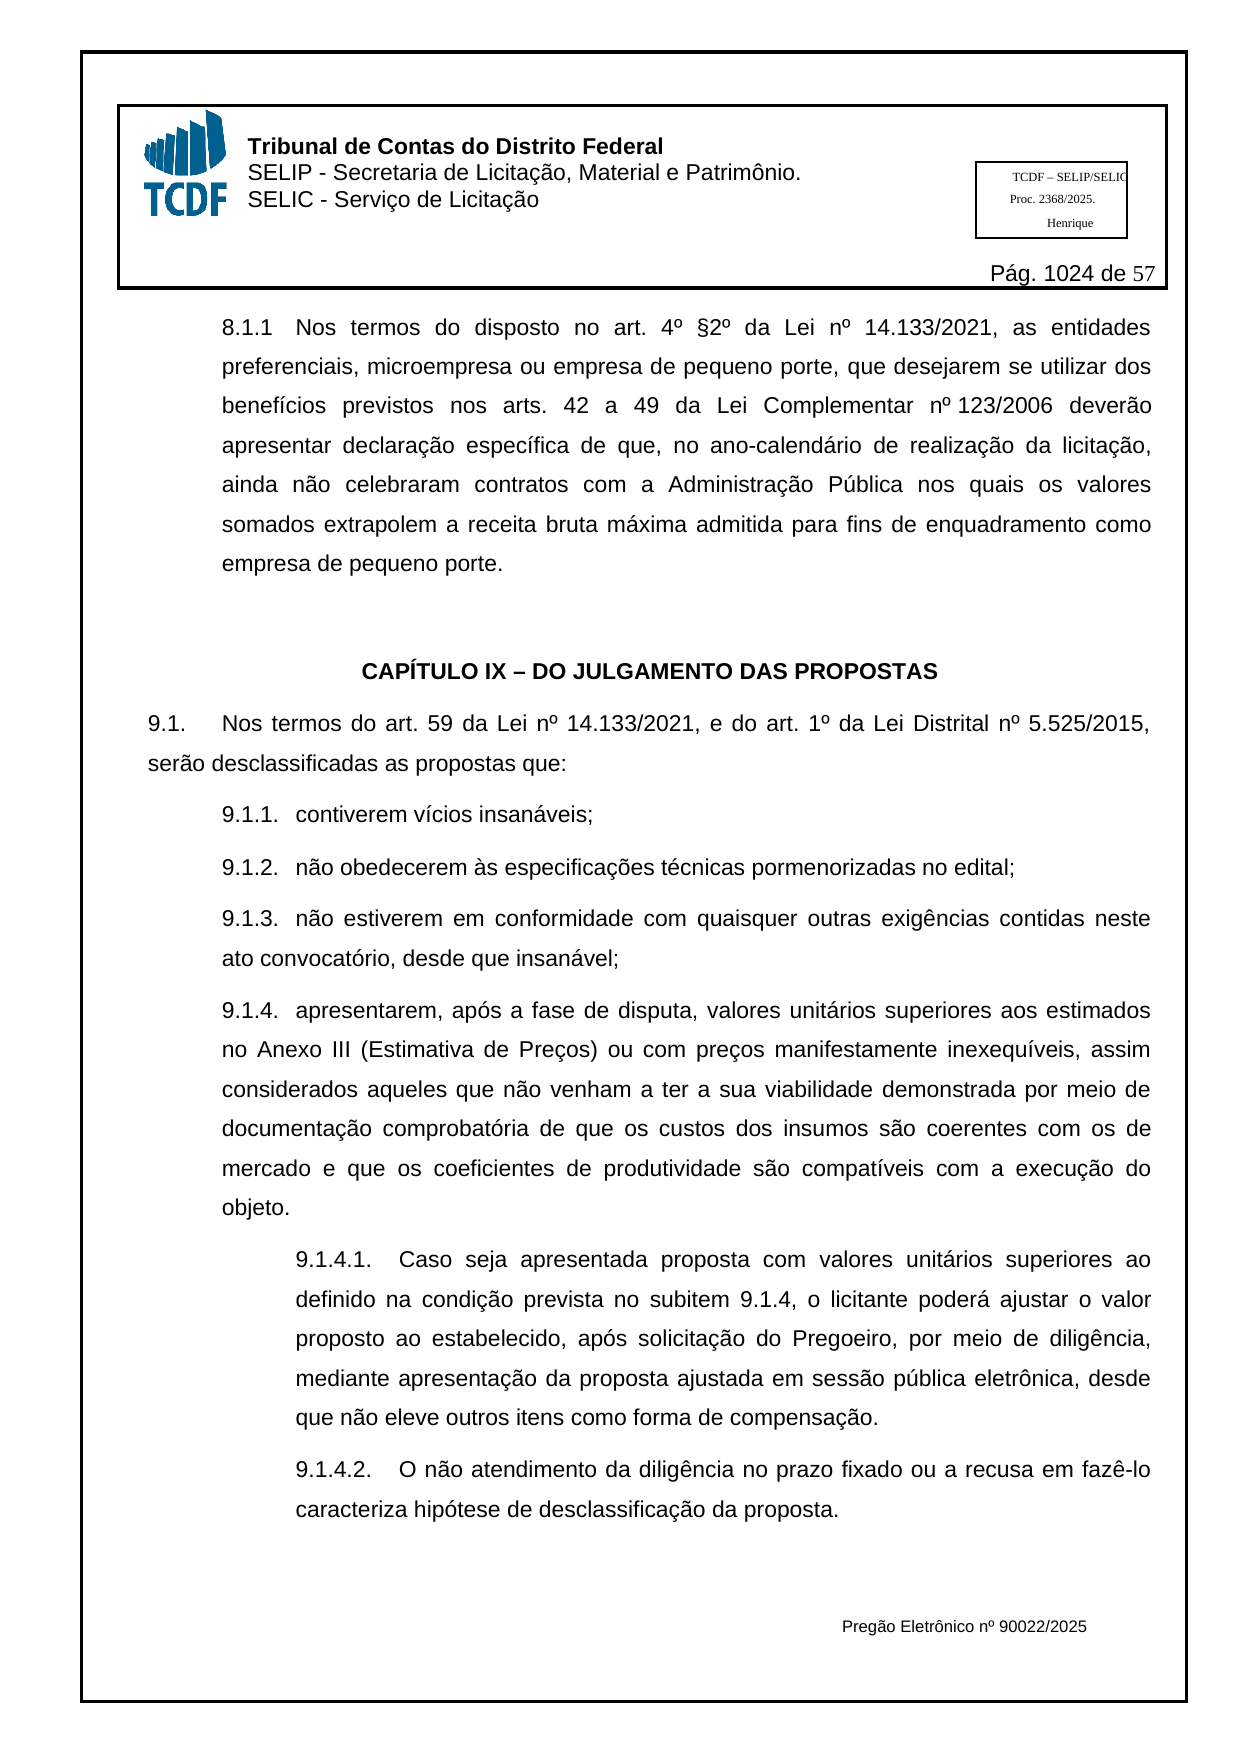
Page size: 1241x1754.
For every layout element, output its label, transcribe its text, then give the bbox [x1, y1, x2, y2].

text 9.1.4. apresentarem, após a fase de disputa, valores unitários superiores aos estimados no Anexo III (Estimativa de Preços) ou com preços manifestamente inexequíveis, assim considerados aqueles que não venham a ter a sua viabilidade demonstrada por meio de documentação comprobatória de que os custos dos insumos são coerentes com os de mercado e que os coeficientes de produtividade são compatíveis com a execução do objeto. [222, 997, 1152, 1221]
text CAPÍTULO iX – DO JULGAMENTO DAS PROPOSTAS [148, 658, 1152, 684]
text 9.1. Nos termos do art. 59 da Lei nº 14.133/2021, e do art. 1º da Lei Distrital nº 5.525/2015, serão desclassificadas as propostas que: [148, 710, 1152, 776]
text 9.1.4.1. Caso seja apresentada proposta com valores unitários superiores ao definido na condição prevista no subitem 9.1.4, o licitante poderá ajustar o valor proposto ao estabelecido, após solicitação do Pregoeiro, por meio de diligência, mediante apresentação da proposta ajustada em sessão pública eletrônica, desde que não eleve outros itens como forma de compensação. [295, 1246, 1152, 1431]
text 9.1.2. não obedecerem às especificações técnicas pormenorizadas no edital; [222, 853, 1152, 880]
text 8.1.1 Nos termos do disposto no art. 4º §2º da Lei nº 14.133/2021, as entidades preferenciais, microempresa ou empresa de pequeno porte, que desejarem se utilizar dos benefícios previstos nos arts. 42 a 49 da Lei Complementar nº 123/2006 deverão apresentar declaração específica de que, no ano-calendário de realização da licitação, ainda não celebraram contratos com a Administração Pública nos quais os valores somados extrapolem a receita bruta máxima admitida para fins de enquadramento como empresa de pequeno porte. [222, 313, 1152, 577]
text 9.1.1. contiverem vícios insanáveis; [222, 801, 1152, 828]
text 9.1.3. não estiverem em conformidade com quaisquer outras exigências contidas neste ato convocatório, desde que insanável; [222, 905, 1152, 971]
text 9.1.4.2. O não atendimento da diligência no prazo fixado ou a recusa em fazê-lo caracteriza hipótese de desclassificação da proposta. [295, 1456, 1152, 1522]
picture [129, 107, 241, 218]
